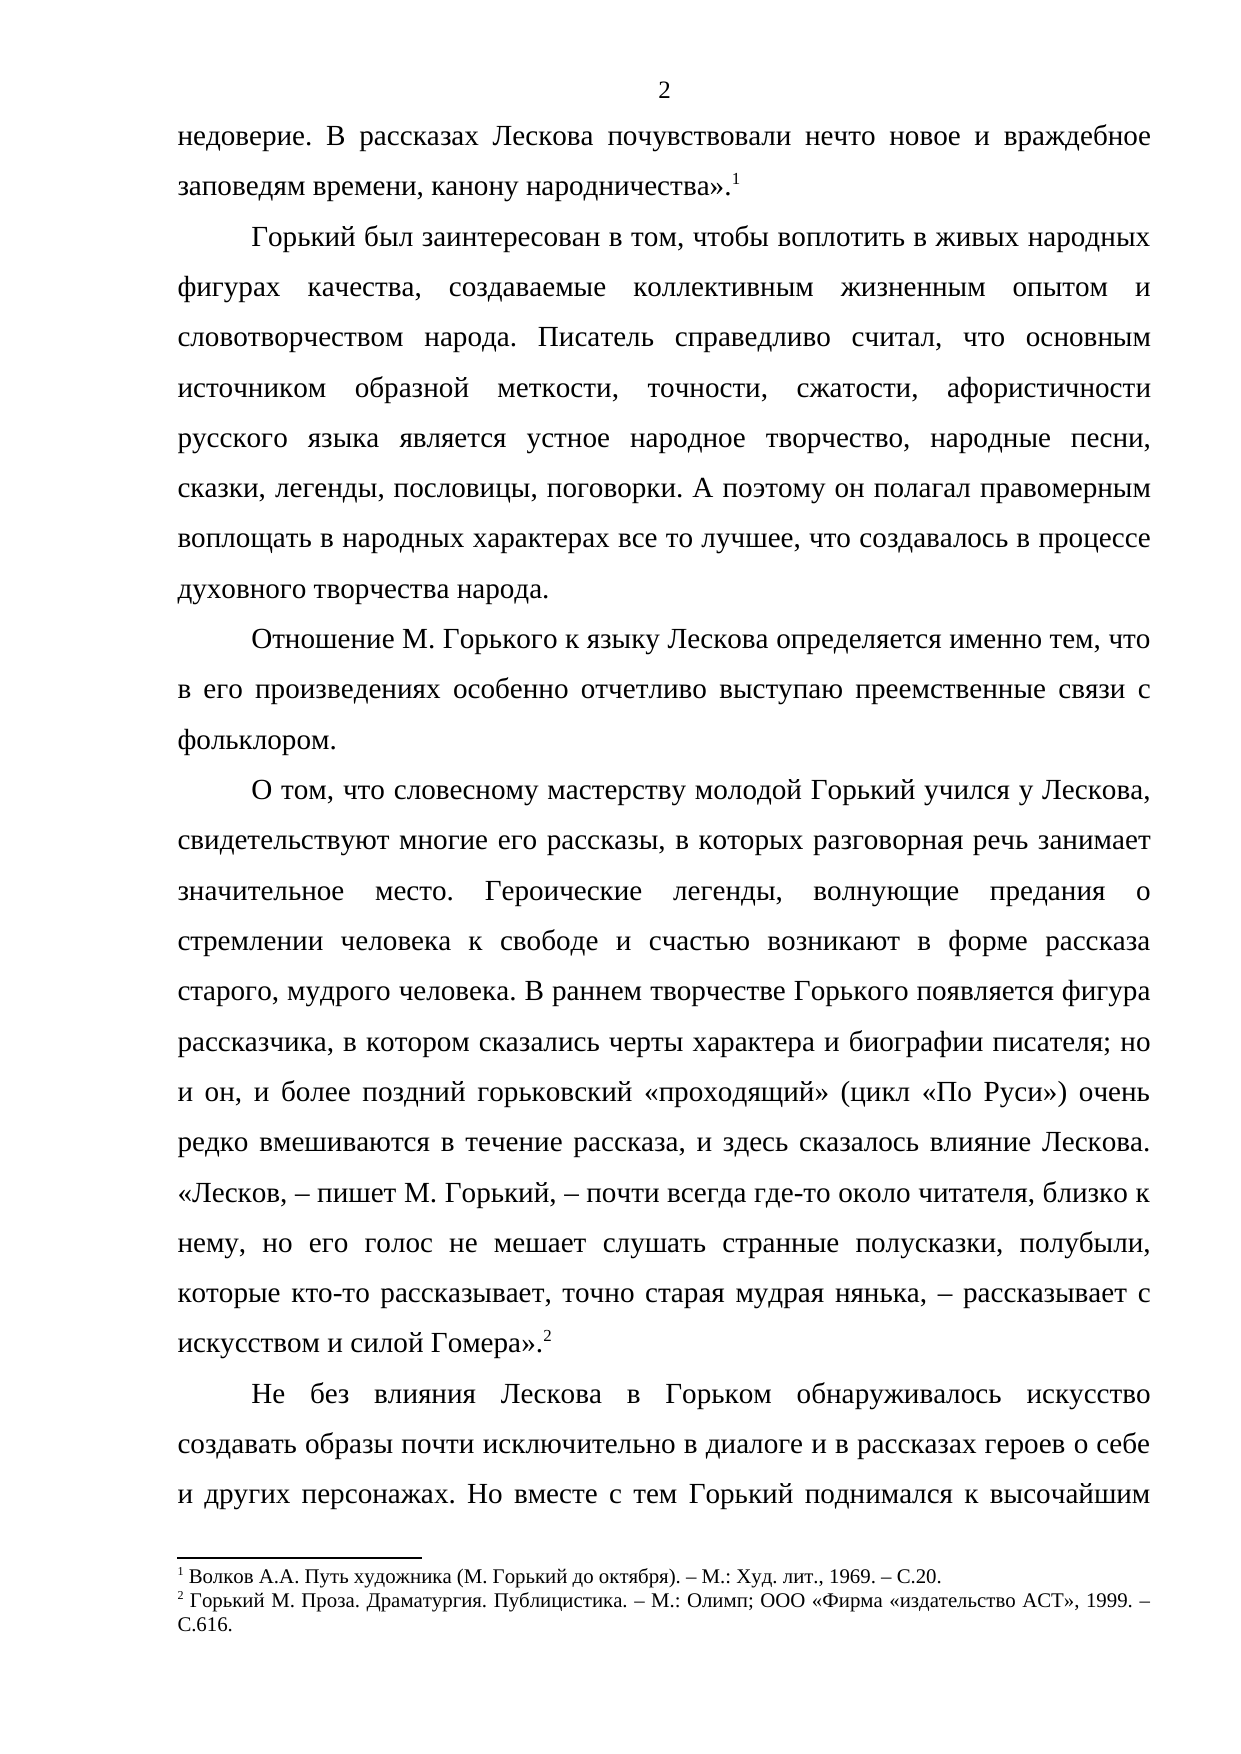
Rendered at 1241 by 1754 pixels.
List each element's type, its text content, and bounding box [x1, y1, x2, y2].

text Горький был заинтересован в том, чтобы воплотить в живых народных фигурах качества, создаваемые коллективным жизненным опытом и словотворчеством народа. Писатель справедливо считал, что основным источником образной меткости, точности, сжатости, афористичности русского языка является устное народное творчество, народные песни, сказки, легенды, пословицы, поговорки. А поэтому он полагал правомерным воплощать в народных характерах все то лучшее, что создавалось в процессе духовного творчества народа. [177, 219, 1152, 604]
text О том, что словесному мастерству молодой Горький учился у Лескова, свидетельствуют многие его рассказы, в которых разговорная речь занимает значительное место. Героические легенды, волнующие предания о стремлении человека к свободе и счастью возникают в форме рассказа старого, мудрого человека. В раннем творчестве Горького появляется фигура рассказчика, в котором сказались черты характера и биографии писателя; но и он, и более поздний горьковский «проходящий» (цикл «По Руси») очень редко вмешиваются в течение рассказа, и здесь сказалось влияние Лескова. «Лесков, – пишет М. Горький, – почти всегда где-то около читателя, близко к нему, но его голос не мешает слушать странные полусказки, полубыли, которые кто-то рассказывает, точно старая мудрая нянька, – рассказывает с искусством и силой Гомера». [177, 772, 1152, 1359]
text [177, 1376, 1152, 1510]
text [177, 118, 1152, 202]
text Отношение М. Горького к языку Лескова определяется именно тем, что в его произведениях особенно отчетливо выступаю преемственные связи с фольклором. [177, 621, 1152, 755]
